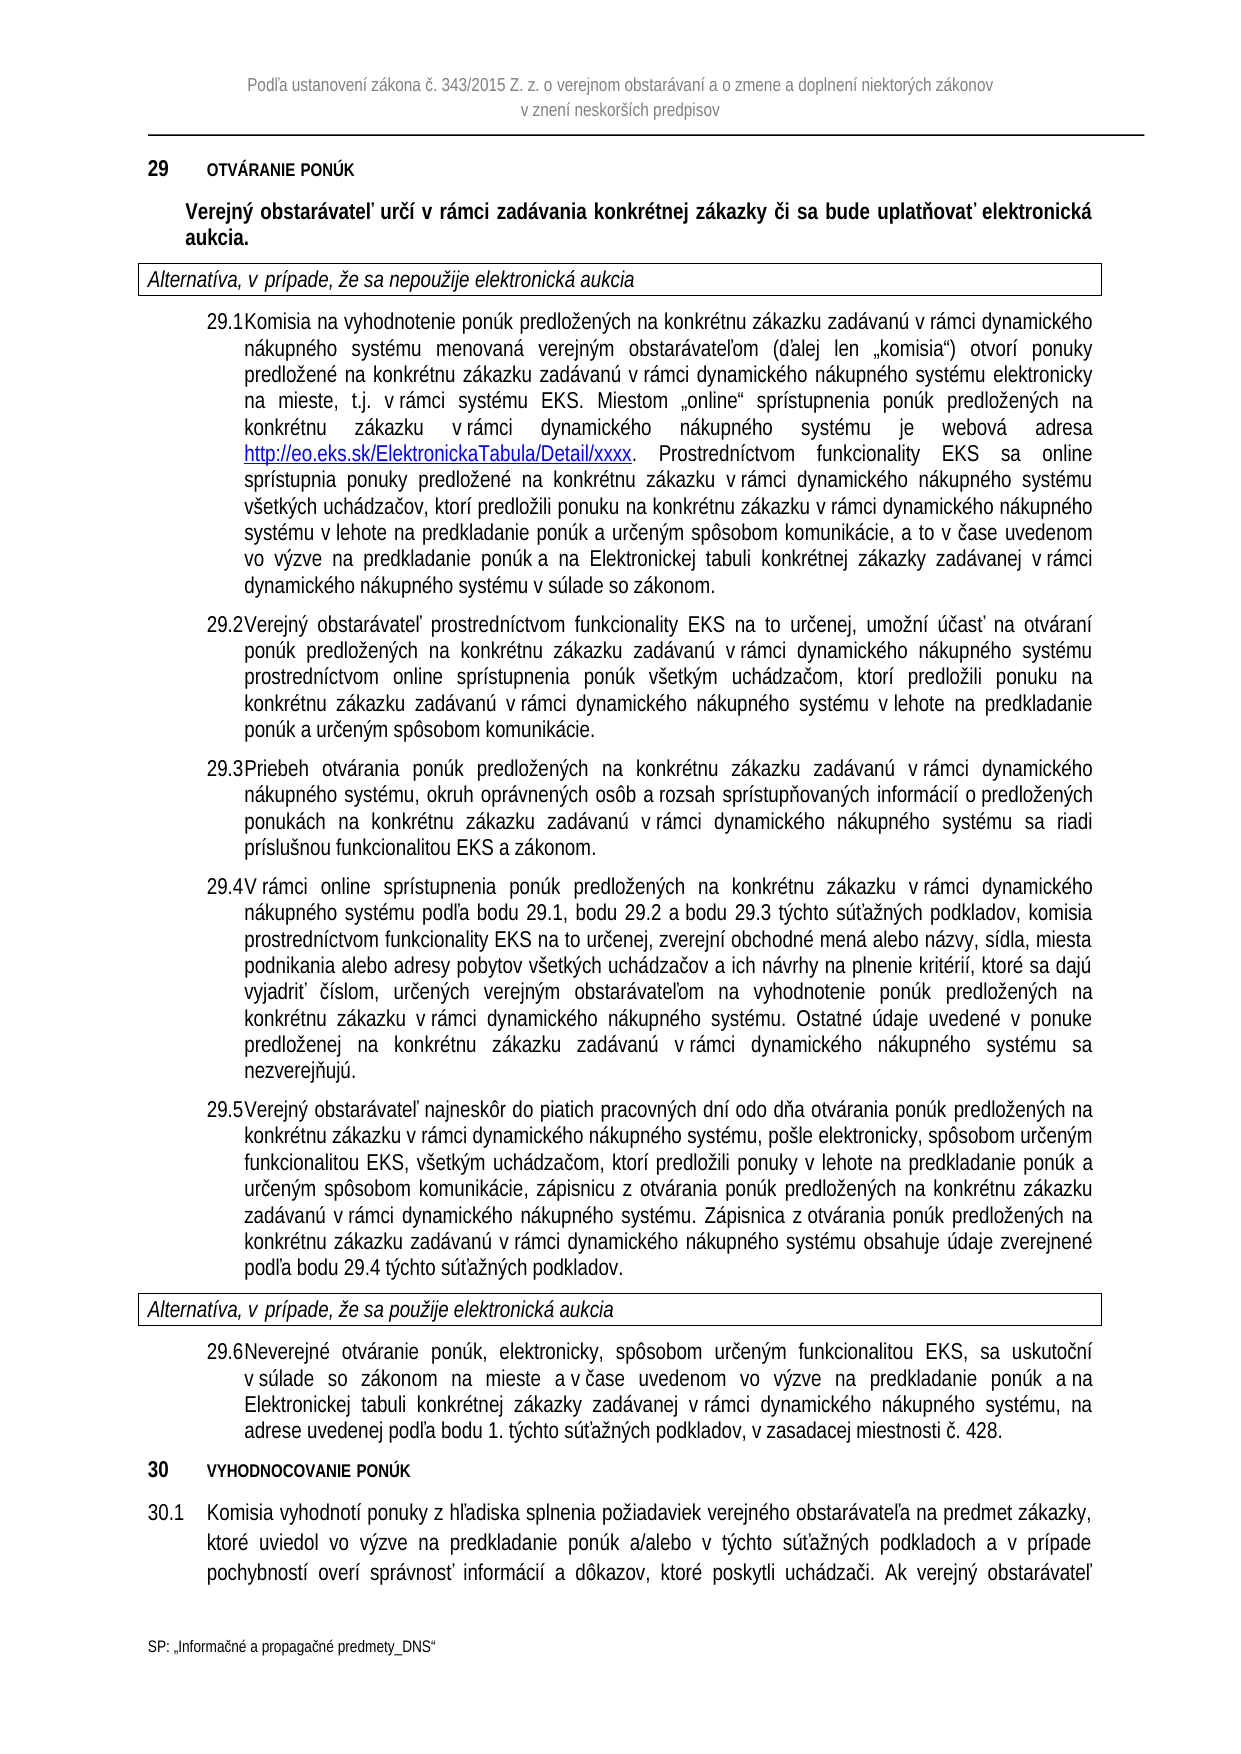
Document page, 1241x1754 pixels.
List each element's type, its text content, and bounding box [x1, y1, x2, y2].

list Komisia na vyhodnotenie ponúk predložených na konkrétnu zákazku zadávanú v rámci dynamického nákupného systému menovaná verejným obstarávateľom (ďalej len „komisia“) otvorí ponuky predložené na konkrétnu zákazku zadávanú v rámci dynamického nákupného systému elektronicky na mieste, t.j. v rámci systému EKS. Miestom „online“ sprístupnenia ponúk predložených na konkrétnu zákazku v rámci dynamického nákupného systému je webová adresa http://eo.eks.sk/ElektronickaTabula/Detail/xxxx. Prostredníctvom funkcionality EKS sa online sprístupnia ponuky predložené na konkrétnu zákazku v rámci dynamického nákupného systému všetkých uchádzačov, ktorí predložili ponuku na konkrétnu zákazku v rámci dynamického nákupného systému v lehote na predkladanie ponúk a určeným spôsobom komunikácie, a to v čase uvedenom vo výzve na predkladanie ponúk a na Elektronickej tabuli konkrétnej zákazky zadávanej v rámci dynamického nákupného systému v súlade so zákonom. [207, 308, 1093, 598]
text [148, 1499, 1093, 1586]
text 30 vyhodnocovanie ponúk [148, 1456, 1093, 1482]
list V rámci online sprístupnenia ponúk predložených na konkrétnu zákazku v rámci dynamického nákupného systému podľa bodu 29.1, bodu 29.2 a bodu 29.3 týchto súťažných podkladov, komisia prostredníctvom funkcionality EKS na to určenej, zverejní obchodné mená alebo názvy, sídla, miesta podnikania alebo adresy pobytov všetkých uchádzačov a ich návrhy na plnenie kritérií, ktoré sa dajú vyjadriť číslom, určených verejným obstarávateľom na vyhodnotenie ponúk predložených na konkrétnu zákazku v rámci dynamického nákupného systému. Ostatné údaje uvedené v ponuke predloženej na konkrétnu zákazku zadávanú v rámci dynamického nákupného systému sa nezverejňujú. [207, 873, 1093, 1084]
list Neverejné otváranie ponúk, elektronicky, spôsobom určeným funkcionalitou EKS, sa uskutoční v súlade so zákonom na mieste a v čase uvedenom vo výzve na predkladanie ponúk a na Elektronickej tabuli konkrétnej zákazky zadávanej v rámci dynamického nákupného systému, na adrese uvedenej podľa bodu 1. týchto súťažných podkladov, v zasadacej miestnosti č. 428. [207, 1338, 1093, 1444]
text Alternatíva, v prípade, že sa použije elektronická aukcia [139, 1294, 1101, 1325]
text Alternatíva, v prípade, že sa nepoužije elektronická aukcia [139, 264, 1101, 295]
list Verejný obstarávateľ určí v rámci zadávania konkrétnej zákazky či sa bude uplatňovať elektronická aukcia. [185, 198, 1093, 251]
list Verejný obstarávateľ najneskôr do piatich pracovných dní odo dňa otvárania ponúk predložených na konkrétnu zákazku v rámci dynamického nákupného systému, pošle elektronicky, spôsobom určeným funkcionalitou EKS, všetkým uchádzačom, ktorí predložili ponuky v lehote na predkladanie ponúk a určeným spôsobom komunikácie, zápisnicu z otvárania ponúk predložených na konkrétnu zákazku zadávanú v rámci dynamického nákupného systému. Zápisnica z otvárania ponúk predložených na konkrétnu zákazku zadávanú v rámci dynamického nákupného systému obsahuje údaje zverejnené podľa bodu 29.4 týchto súťažných podkladov. [207, 1096, 1093, 1281]
text 29 otváranie ponúk [148, 155, 1093, 182]
list Priebeh otvárania ponúk predložených na konkrétnu zákazku zadávanú v rámci dynamického nákupného systému, okruh oprávnených osôb a rozsah sprístupňovaných informácií o predložených ponukách na konkrétnu zákazku zadávanú v rámci dynamického nákupného systému sa riadi príslušnou funkcionalitou EKS a zákonom. [207, 755, 1093, 860]
list Verejný obstarávateľ prostredníctvom funkcionality EKS na to určenej, umožní účasť na otváraní ponúk predložených na konkrétnu zákazku zadávanú v rámci dynamického nákupného systému prostredníctvom online sprístupnenia ponúk všetkým uchádzačom, ktorí predložili ponuku na konkrétnu zákazku zadávanú v rámci dynamického nákupného systému v lehote na predkladanie ponúk a určeným spôsobom komunikácie. [207, 611, 1093, 742]
